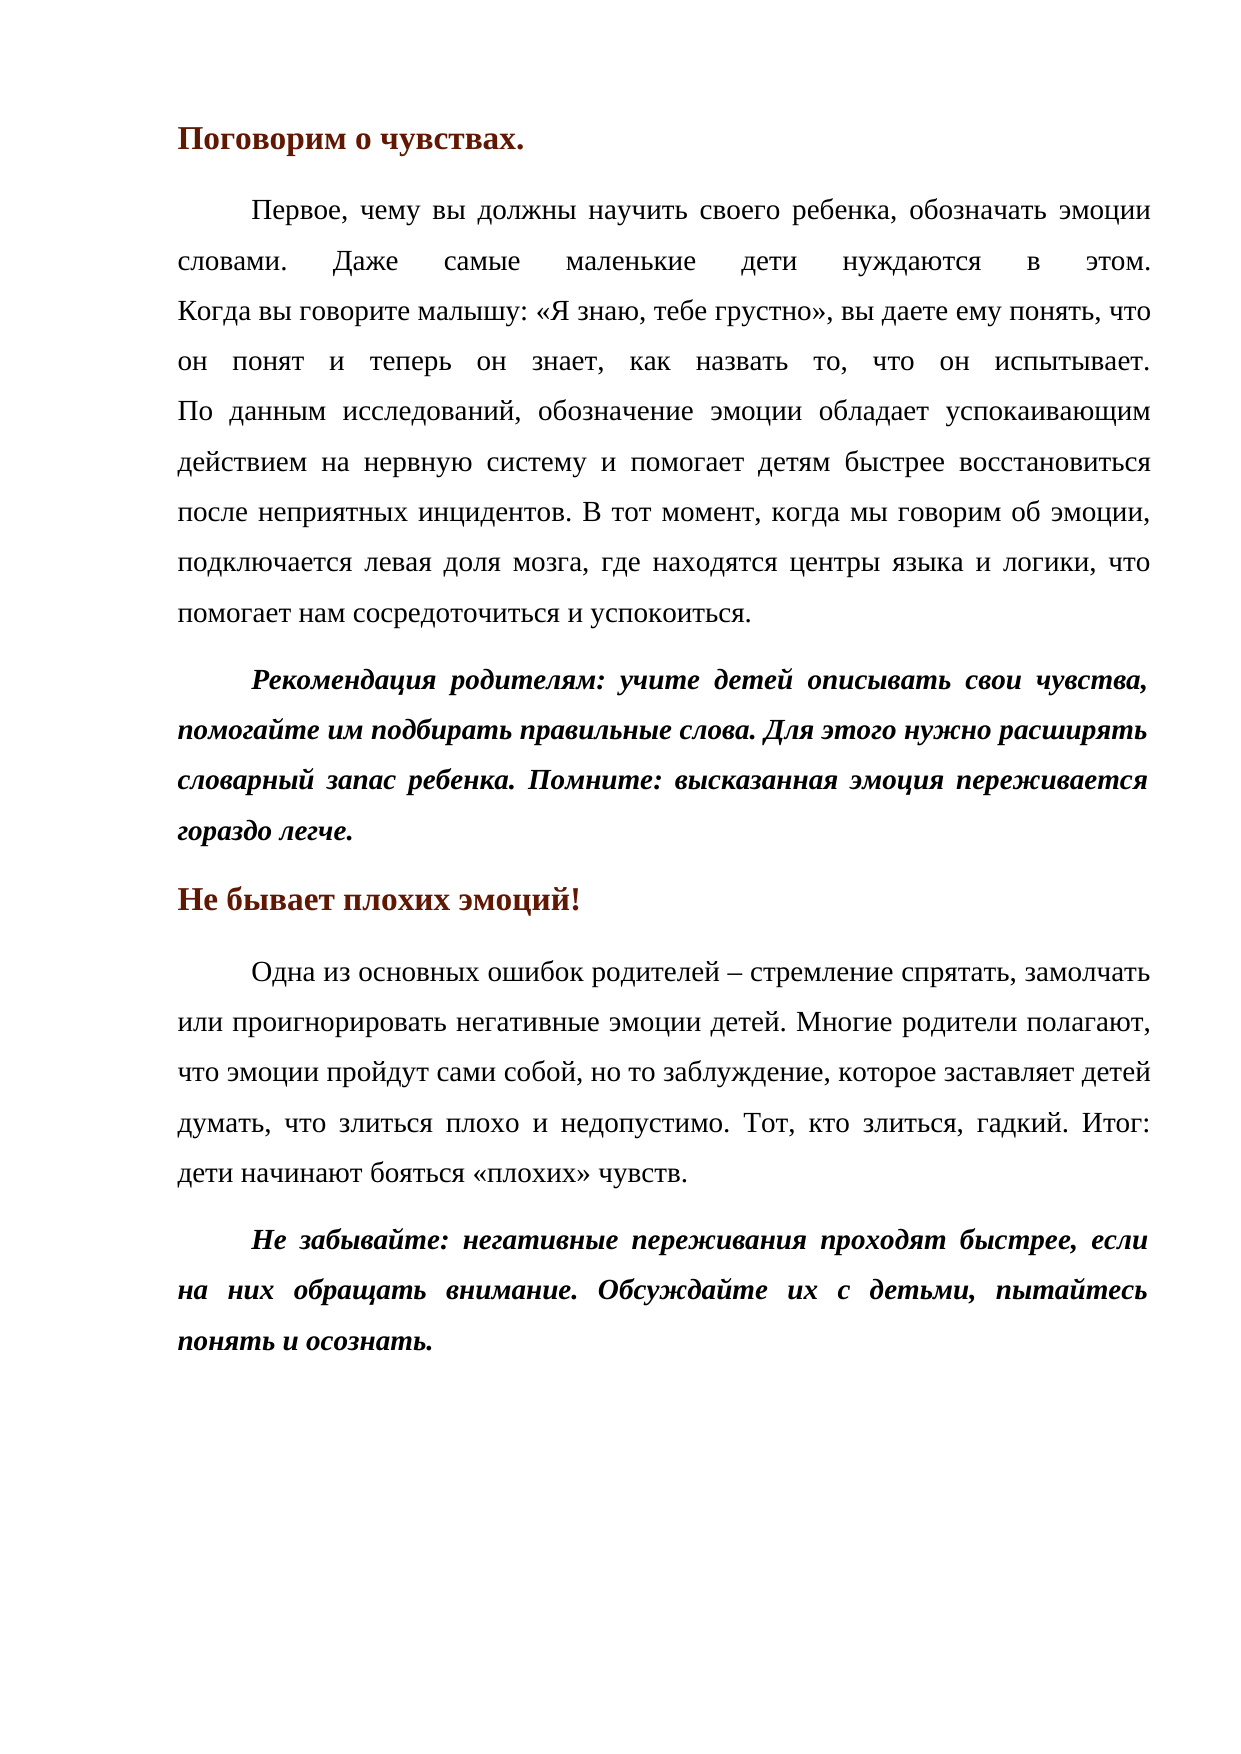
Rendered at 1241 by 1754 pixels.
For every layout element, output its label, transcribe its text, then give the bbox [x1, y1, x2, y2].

text Не бывает плохих эмоций! [177, 880, 1152, 918]
text Не забывайте: негативные переживания проходят быстрее, если на них обращать внимание. Обсуждайте их с детьми, пытайтесь понять и осознать. [177, 1222, 1152, 1356]
text Рекомендация родителям: учите детей описывать свои чувства, помогайте им подбирать правильные слова. Для этого нужно расширять словарный запас ребенка. Помните: высказанная эмоция переживается гораздо легче. [177, 662, 1152, 846]
text Одна из основных ошибок родителей – стремление спрятать, замолчать или проигнорировать негативные эмоции детей. Многие родители полагают, что эмоции пройдут сами собой, но то заблуждение, которое заставляет детей думать, что злиться плохо и недопустимо. Тот, кто злиться, гадкий. Итог: дети начинают бояться «плохих» чувств. [177, 954, 1152, 1189]
text Поговорим о чувствах. [177, 118, 1152, 156]
text Первое, чему вы должны научить своего ребенка, обозначать эмоции словами. Даже самые маленькие дети нуждаются в этом. Когда вы говорите малышу: «Я знаю, тебе грустно», вы даете ему понять, что он понят и теперь он знает, как назвать то, что он испытывает. По данным исследований, обозначение эмоции обладает успокаивающим действием на нервную систему и помогает детям быстрее восстановиться после неприятных инцидентов. В тот момент, когда мы говорим об эмоции, подключается левая доля мозга, где находятся центры языка и логики, что помогает нам сосредоточиться и успокоиться. [177, 192, 1152, 628]
